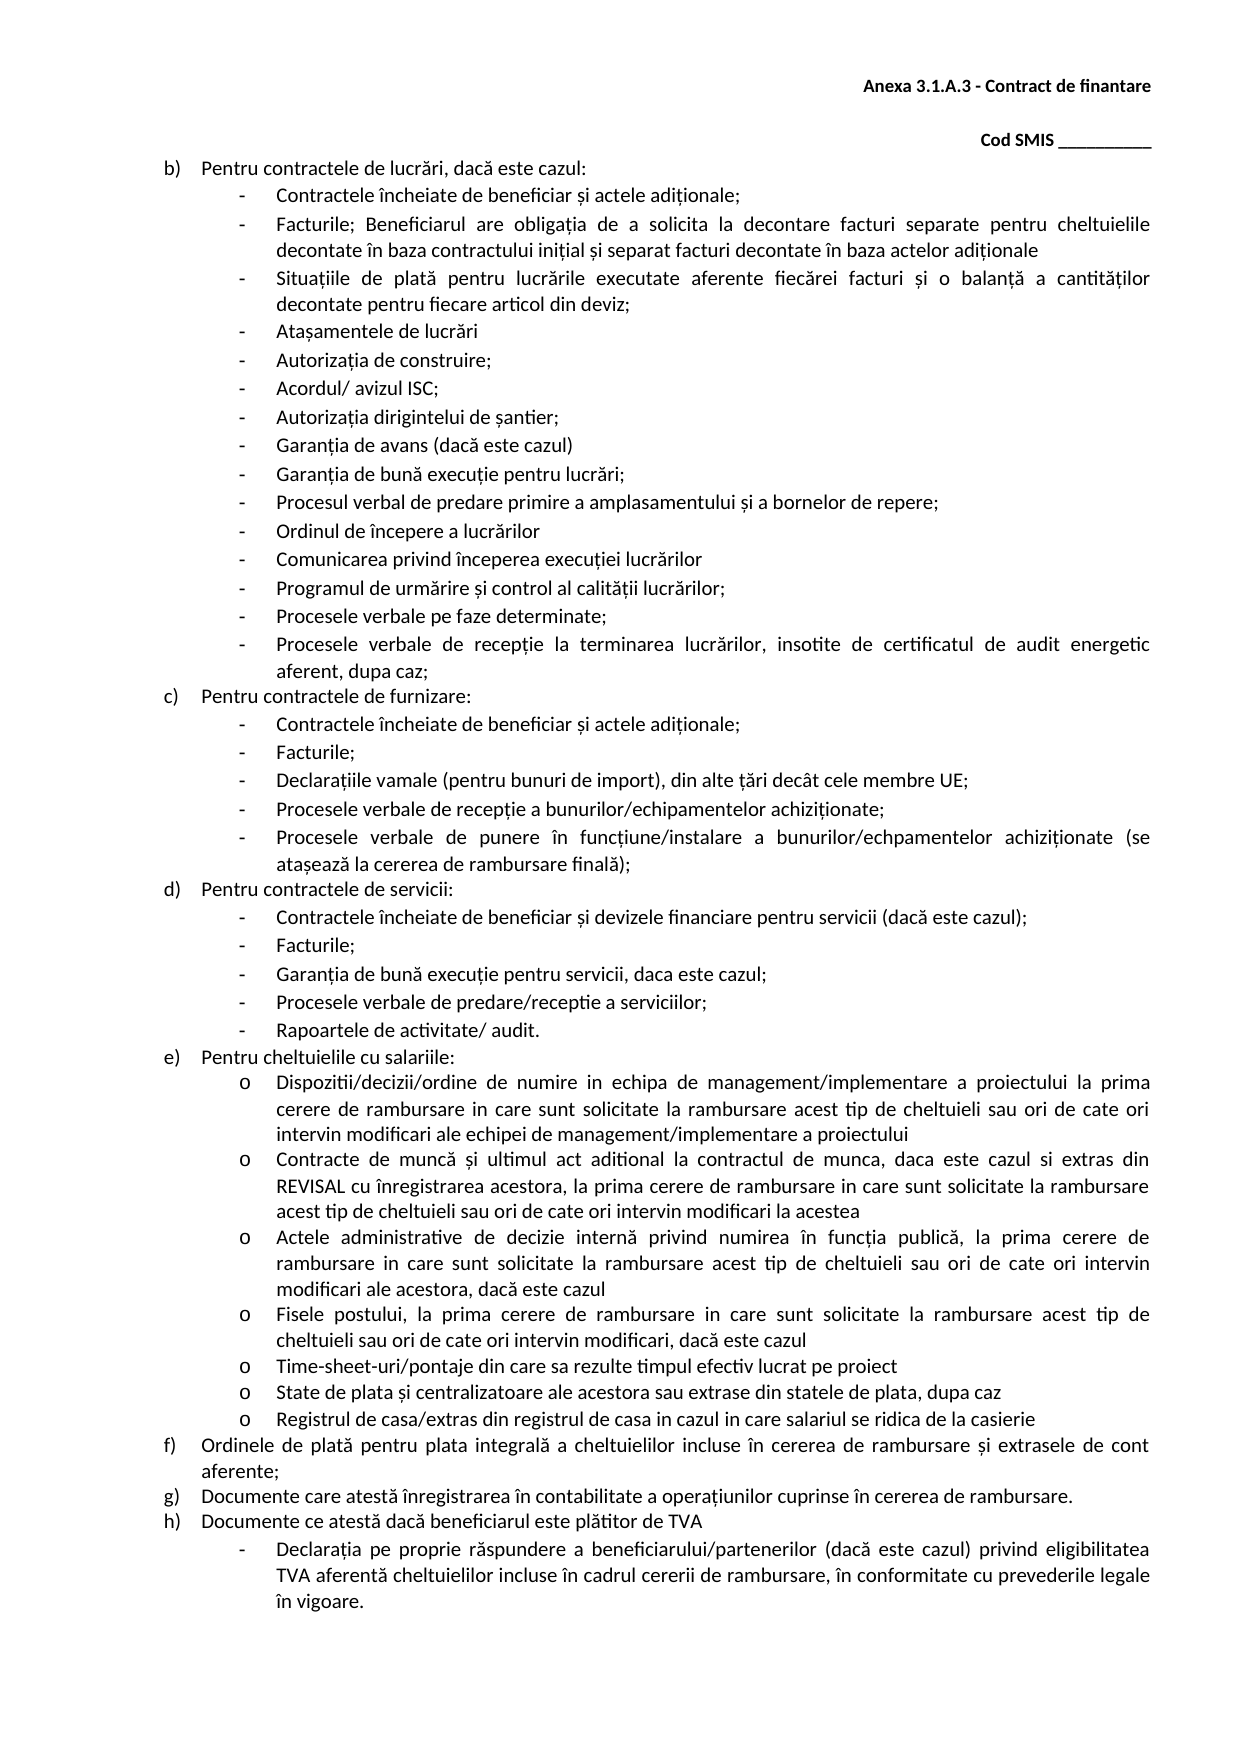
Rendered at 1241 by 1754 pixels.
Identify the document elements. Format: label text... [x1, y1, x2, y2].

list Facturile; [239, 930, 1152, 959]
list State de plata și centralizatoare ale acestora sau extrase din statele de plata, dupa caz [239, 1379, 1152, 1406]
list Registrul de casa/extras din registrul de casa in cazul in care salariul se ridica de la casierie [239, 1406, 1152, 1432]
list Atașamentele de lucrări [239, 317, 1152, 345]
list Facturile; Beneficiarul are obligația de a solicita la decontare facturi separate pentru cheltuielile decontate în baza contractului inițial și separat facturi decontate în baza actelor adiționale [239, 209, 1152, 263]
list Pentru contractele de lucrări, dacă este cazul: [164, 155, 1152, 181]
list Procesele verbale de predare/receptie a serviciilor; [239, 987, 1152, 1016]
list Contracte de muncă și ultimul act aditional la contractul de munca, daca este cazul si extras din REVISAL cu înregistrarea acestora, la prima cerere de rambursare in care sunt solicitate la rambursare acest tip de cheltuieli sau ori de cate ori intervin modificari la acestea [239, 1147, 1152, 1224]
list Contractele încheiate de beneficiar și devizele financiare pentru servicii (dacă este cazul); [239, 902, 1152, 930]
list Garanția de bună execuție pentru lucrări; [239, 459, 1152, 487]
list Documente care atestă înregistrarea în contabilitate a operațiunilor cuprinse în cererea de rambursare. [164, 1483, 1152, 1509]
list Autorizația dirigintelui de șantier; [239, 402, 1152, 430]
list Declarațiile vamale (pentru bunuri de import), din alte țări decât cele membre UE; [239, 766, 1152, 794]
list Autorizația de construire; [239, 345, 1152, 373]
list Situațiile de plată pentru lucrările executate aferente fiecărei facturi și o balanță a cantităților decontate pentru fiecare articol din deviz; [239, 263, 1152, 317]
list Garanția de avans (dacă este cazul) [239, 430, 1152, 459]
list Rapoartele de activitate/ audit. [239, 1016, 1152, 1044]
list Acordul/ avizul ISC; [239, 373, 1152, 402]
list Ordinele de plată pentru plata integrală a cheltuielilor incluse în cererea de rambursare și extrasele de cont aferente; [164, 1432, 1152, 1483]
list Procesele verbale de recepție la terminarea lucrărilor, insotite de certificatul de audit energetic aferent, dupa caz; [239, 629, 1152, 683]
list Contractele încheiate de beneficiar și actele adiționale; [239, 181, 1152, 209]
list Procesul verbal de predare primire a amplasamentului și a bornelor de repere; [239, 487, 1152, 516]
list Programul de urmărire și control al calității lucrărilor; [239, 573, 1152, 601]
list Facturile; [239, 737, 1152, 766]
list Ordinul de începere a lucrărilor [239, 516, 1152, 544]
list Comunicarea privind începerea execuției lucrărilor [239, 544, 1152, 573]
list Fisele postului, la prima cerere de rambursare in care sunt solicitate la rambursare acest tip de cheltuieli sau ori de cate ori intervin modificari, dacă este cazul [239, 1301, 1152, 1353]
list Procesele verbale de punere în funcțiune/instalare a bunurilor/echpamentelor achiziționate (se atașează la cererea de rambursare finală); [239, 822, 1152, 876]
list Documente ce atestă dacă beneficiarul este plătitor de TVA [164, 1509, 1152, 1534]
list Pentru cheltuielile cu salariile: [164, 1044, 1152, 1069]
list Dispozitii/decizii/ordine de numire in echipa de management/implementare a proiectului la prima cerere de rambursare in care sunt solicitate la rambursare acest tip de cheltuieli sau ori de cate ori intervin modificari ale echipei de management/implementare a proiectului [239, 1069, 1152, 1147]
list Actele administrative de decizie internă privind numirea în funcția publică, la prima cerere de rambursare in care sunt solicitate la rambursare acest tip de cheltuieli sau ori de cate ori intervin modificari ale acestora, dacă este cazul [239, 1224, 1152, 1301]
list Garanția de bună execuție pentru servicii, daca este cazul; [239, 959, 1152, 987]
list Procesele verbale pe faze determinate; [239, 601, 1152, 629]
list Pentru contractele de servicii: [164, 876, 1152, 902]
list Procesele verbale de recepție a bunurilor/echipamentelor achiziționate; [239, 794, 1152, 822]
list Time-sheet-uri/pontaje din care sa rezulte timpul efectiv lucrat pe proiect [239, 1353, 1152, 1379]
list Pentru contractele de furnizare: [164, 683, 1152, 709]
list Contractele încheiate de beneficiar și actele adiționale; [239, 709, 1152, 737]
list Declarația pe proprie răspundere a beneficiarului/partenerilor (dacă este cazul) privind eligibilitatea TVA aferentă cheltuielilor incluse în cadrul cererii de rambursare, în conformitate cu prevederile legale în vigoare. [239, 1534, 1152, 1613]
